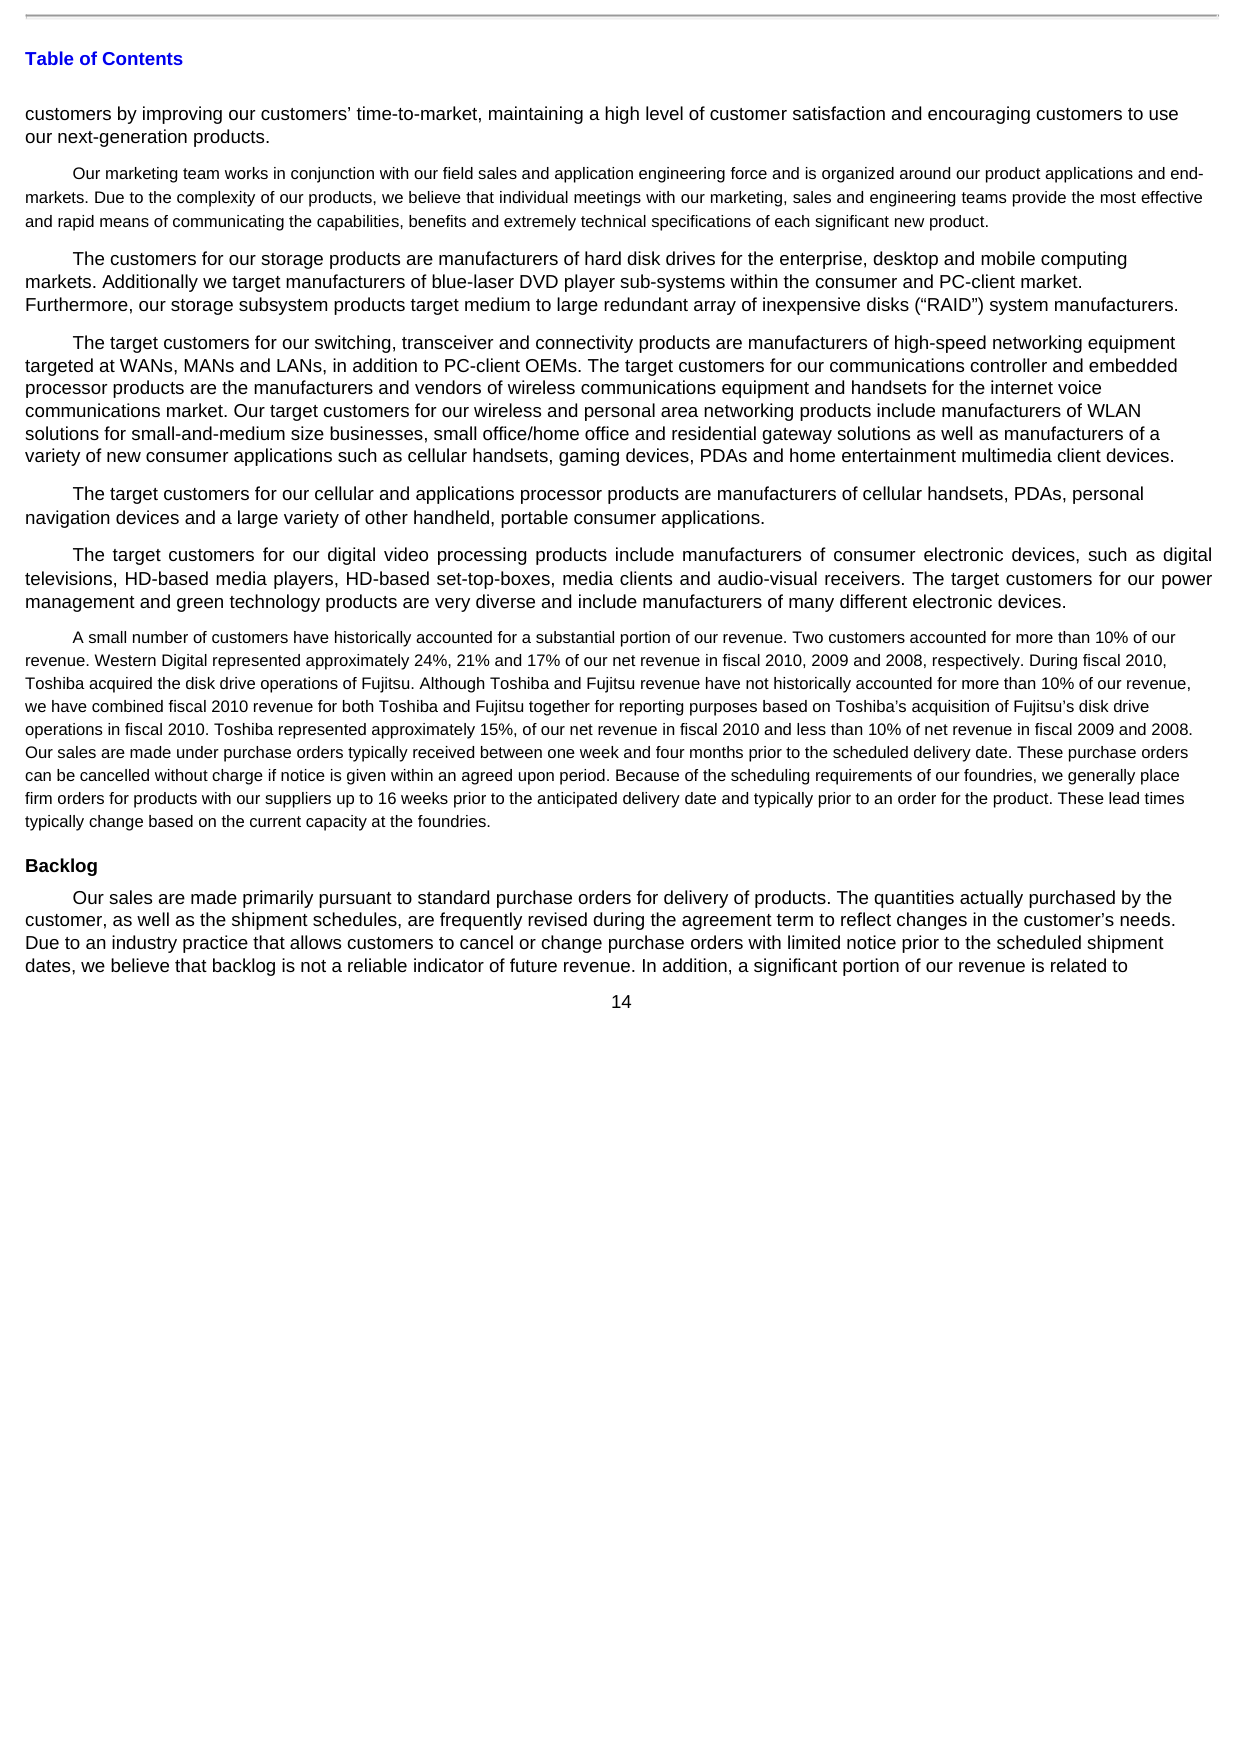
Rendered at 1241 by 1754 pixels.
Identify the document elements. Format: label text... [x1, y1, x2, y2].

text A small number of customers have historically accounted for a substantial portion of our revenue. Two customers accounted for more than 10% of our revenue. Western Digital represented approximately 24%, 21% and 17% of our net revenue in fiscal 2010, 2009 and 2008, respectively. During fiscal 2010, Toshiba acquired the disk drive operations of Fujitsu. Although Toshiba and Fujitsu revenue have not historically accounted for more than 10% of our revenue, we have combined fiscal 2010 revenue for both Toshiba and Fujitsu together for reporting purposes based on Toshiba’s acquisition of Fujitsu’s disk drive operations in fiscal 2010. Toshiba represented approximately 15%, of our net revenue in fiscal 2010 and less than 10% of net revenue in fiscal 2009 and 2008. Our sales are made under purchase orders typically received between one week and four months prior to the scheduled delivery date. These purchase orders can be cancelled without charge if notice is given within an agreed upon period. Because of the scheduling requirements of our foundries, we generally place firm orders for products with our suppliers up to 16 weeks prior to the anticipated delivery date and typically prior to an order for the product. These lead times typically change based on the current capacity at the foundries. [25, 628, 1197, 831]
text Our marketing team works in conjunction with our field sales and application engineering force and is organized around our product applications and end-markets. Due to the complexity of our products, we believe that individual meetings with our marketing, sales and engineering teams provide the most effective and rapid means of communicating the capabilities, benefits and extremely technical specifications of each significant new product. [25, 164, 1205, 231]
text Our sales are made primarily pursuant to standard purchase orders for delivery of products. The quantities actually purchased by the customer, as well as the shipment schedules, are frequently revised during the agreement term to reflect changes in the customer’s needs. Due to an industry practice that allows customers to cancel or change purchase orders with limited notice prior to the scheduled shipment dates, we believe that backlog is not a reliable indicator of future revenue. In addition, a significant portion of our revenue is related to [25, 886, 1192, 976]
text The target customers for our digital video processing products include manufacturers of consumer electronic devices, such as digital televisions, HD-based media players, HD-based set-top-boxes, media clients and audio-visual receivers. The target customers for our power management and green technology products are very diverse and include manufacturers of many different electronic devices. [25, 544, 1213, 612]
text Table of Contents [25, 48, 1213, 69]
text The target customers for our switching, transceiver and connectivity products are manufacturers of high-speed networking equipment targeted at WANs, MANs and LANs, in addition to PC-client OEMs. The target customers for our communications controller and embedded processor products are the manufacturers and vendors of wireless communications equipment and handsets for the internet voice communications market. Our target customers for our wireless and personal area networking products include manufacturers of WLAN solutions for small-and-medium size businesses, small office/home office and residential gateway solutions as well as manufacturers of a variety of new consumer applications such as cellular handsets, gaming devices, PDAs and home entertainment multimedia client devices. [25, 332, 1194, 467]
text customers by improving our customers’ time-to-market, maintaining a high level of customer satisfaction and encouraging customers to use our next-generation products. [25, 102, 1199, 148]
picture [23, 14, 1220, 21]
text The target customers for our cellular and applications processor products are manufacturers of cellular handsets, PDAs, personal navigation devices and a large variety of other handheld, portable consumer applications. [25, 483, 1199, 528]
text 14 [25, 991, 1217, 1013]
text Backlog [25, 855, 1213, 876]
text The customers for our storage products are manufacturers of hard disk drives for the enterprise, desktop and mobile computing markets. Additionally we target manufacturers of blue-laser DVD player sub-systems within the consumer and PC-client market. Furthermore, our storage subsystem products target medium to large redundant array of inexpensive disks (“RAID”) system manufacturers. [25, 248, 1192, 316]
